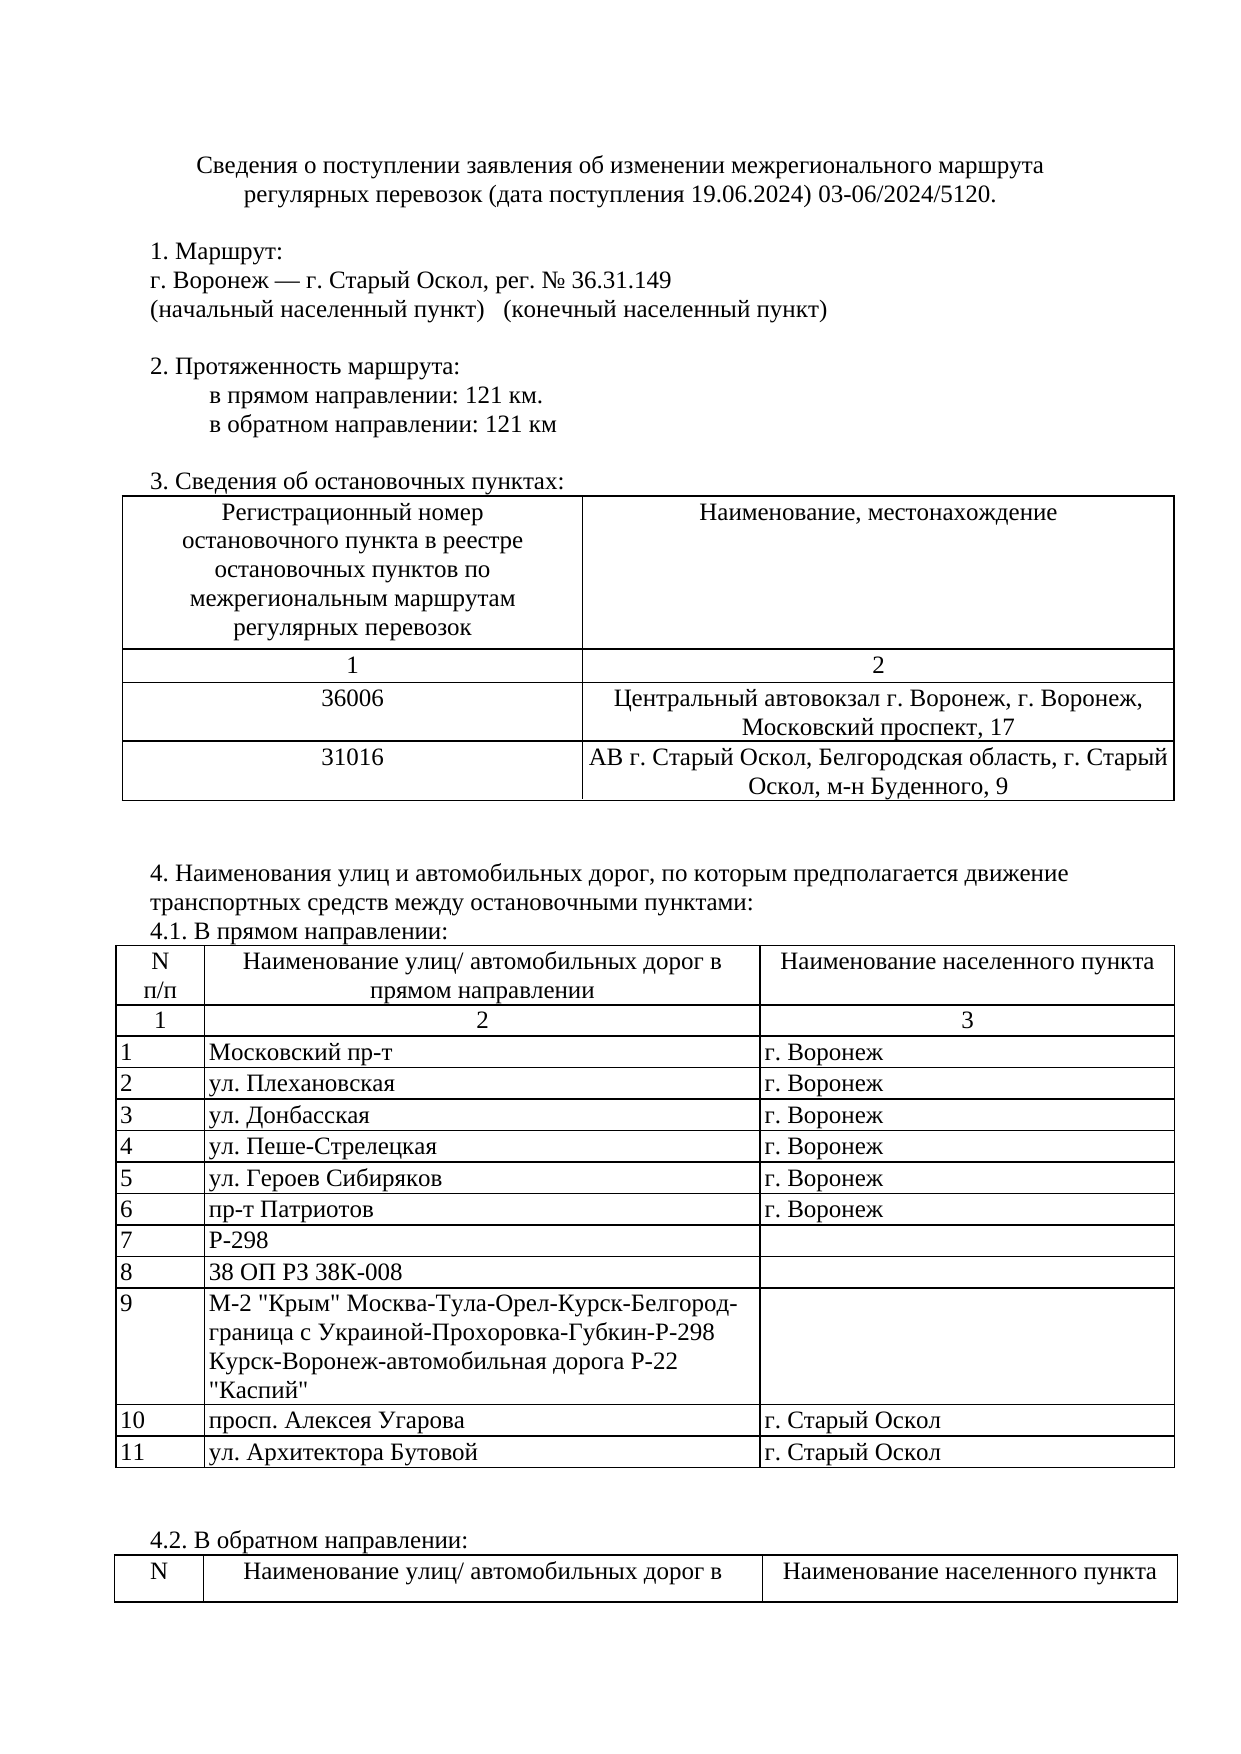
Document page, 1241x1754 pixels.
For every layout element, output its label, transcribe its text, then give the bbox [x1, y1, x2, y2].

table_cell 1 [117, 1037, 204, 1067]
table_cell ул. Пеше-Стрелецкая [205, 1131, 759, 1161]
text г. Воронеж — г. Старый Оскол, рег. № 36.31.149 [150, 265, 1090, 294]
table_cell ул. Донбасская [205, 1100, 759, 1130]
table_cell 10 [117, 1405, 204, 1435]
text 4.2. В обратном направлении: [150, 1526, 1090, 1554]
table_cell г. Старый Оскол [761, 1437, 1174, 1466]
table_cell просп. Алексея Угарова [205, 1405, 759, 1435]
table_cell г. Воронеж [761, 1194, 1174, 1224]
table_cell г. Воронеж [761, 1068, 1174, 1098]
text в обратном направлении: 121 км [150, 409, 1090, 437]
text Сведения о поступлении заявления об изменении межрегионального маршрута регулярных перевозок (дата поступления 19.06.2024) 03-06/2024/5120. [150, 150, 1090, 207]
text в прямом направлении: 121 км. [150, 380, 1090, 409]
text 4.1. В прямом направлении: [150, 916, 1090, 945]
table_cell 3 [117, 1100, 204, 1130]
table_cell 31016 [123, 742, 582, 799]
table_cell г. Воронеж [761, 1163, 1174, 1193]
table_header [204, 1556, 762, 1601]
table_cell Центральный автовокзал г. Воронеж, г. Воронеж, Московский проспект, 17 [583, 683, 1173, 740]
table_cell ул. Архитектора Бутовой [205, 1437, 759, 1466]
table_cell 9 [117, 1289, 204, 1403]
text 2. Протяженность маршрута: [150, 351, 1090, 380]
table_header N п/п [117, 946, 204, 1004]
text 1. Маршрут: [150, 236, 1090, 265]
table_cell 2 [583, 650, 1173, 681]
table_cell пр-т Патриотов [205, 1194, 759, 1224]
table_cell АВ г. Старый Оскол, Белгородская область, г. Старый Оскол, м-н Буденного, 9 [583, 742, 1173, 799]
table_cell 5 [117, 1163, 204, 1193]
text 3. Сведения об остановочных пунктах: [150, 466, 1090, 495]
table_cell Московский пр-т [205, 1037, 759, 1067]
table_header Наименование улиц/ автомобильных дорог в прямом направлении [205, 946, 759, 1004]
table_header Наименование населенного пункта [761, 946, 1174, 1004]
table_cell [761, 1257, 1174, 1287]
table_cell г. Старый Оскол [761, 1405, 1174, 1435]
table_cell г. Воронеж [761, 1131, 1174, 1161]
table_cell ул. Героев Сибиряков [205, 1163, 759, 1193]
table_cell М-2 "Крым" Москва-Тула-Орел-Курск-Белгород-граница с Украиной-Прохоровка-Губкин-Р-298 Курск-Воронеж-автомобильная дорога Р-22 "Каспий" [205, 1289, 759, 1403]
table_cell [761, 1226, 1174, 1256]
text 4. Наименования улиц и автомобильных дорог, по которым предполагается движение транспортных средств между остановочными пунктами: [150, 858, 1090, 916]
table_cell 6 [117, 1194, 204, 1224]
table_header N п/п [115, 1556, 203, 1601]
table_cell г. Воронеж [761, 1100, 1174, 1130]
table_cell 11 [117, 1437, 204, 1466]
table_cell Р-298 [205, 1226, 759, 1256]
table_cell 8 [117, 1257, 204, 1287]
table_cell [761, 1289, 1174, 1403]
table_cell 38 ОП РЗ 38К-008 [205, 1257, 759, 1287]
table_cell ул. Плехановская [205, 1068, 759, 1098]
table_cell 4 [117, 1131, 204, 1161]
table_cell 36006 [123, 683, 582, 740]
table_cell 2 [117, 1068, 204, 1098]
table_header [763, 1556, 1177, 1601]
text (начальный населенный пункт) (конечный населенный пункт) [150, 294, 1090, 322]
table_cell 2 [205, 1006, 759, 1035]
table_cell 3 [761, 1006, 1174, 1035]
table_cell г. Воронеж [761, 1037, 1174, 1067]
table_header Регистрационный номер остановочного пункта в реестре остановочных пунктов по межрегиональным маршрутам регулярных перевозок [123, 497, 582, 648]
table_cell 1 [123, 650, 582, 681]
table_cell 7 [117, 1226, 204, 1256]
table_cell 1 [117, 1006, 204, 1035]
table_header Наименование, местонахождение [583, 497, 1173, 648]
